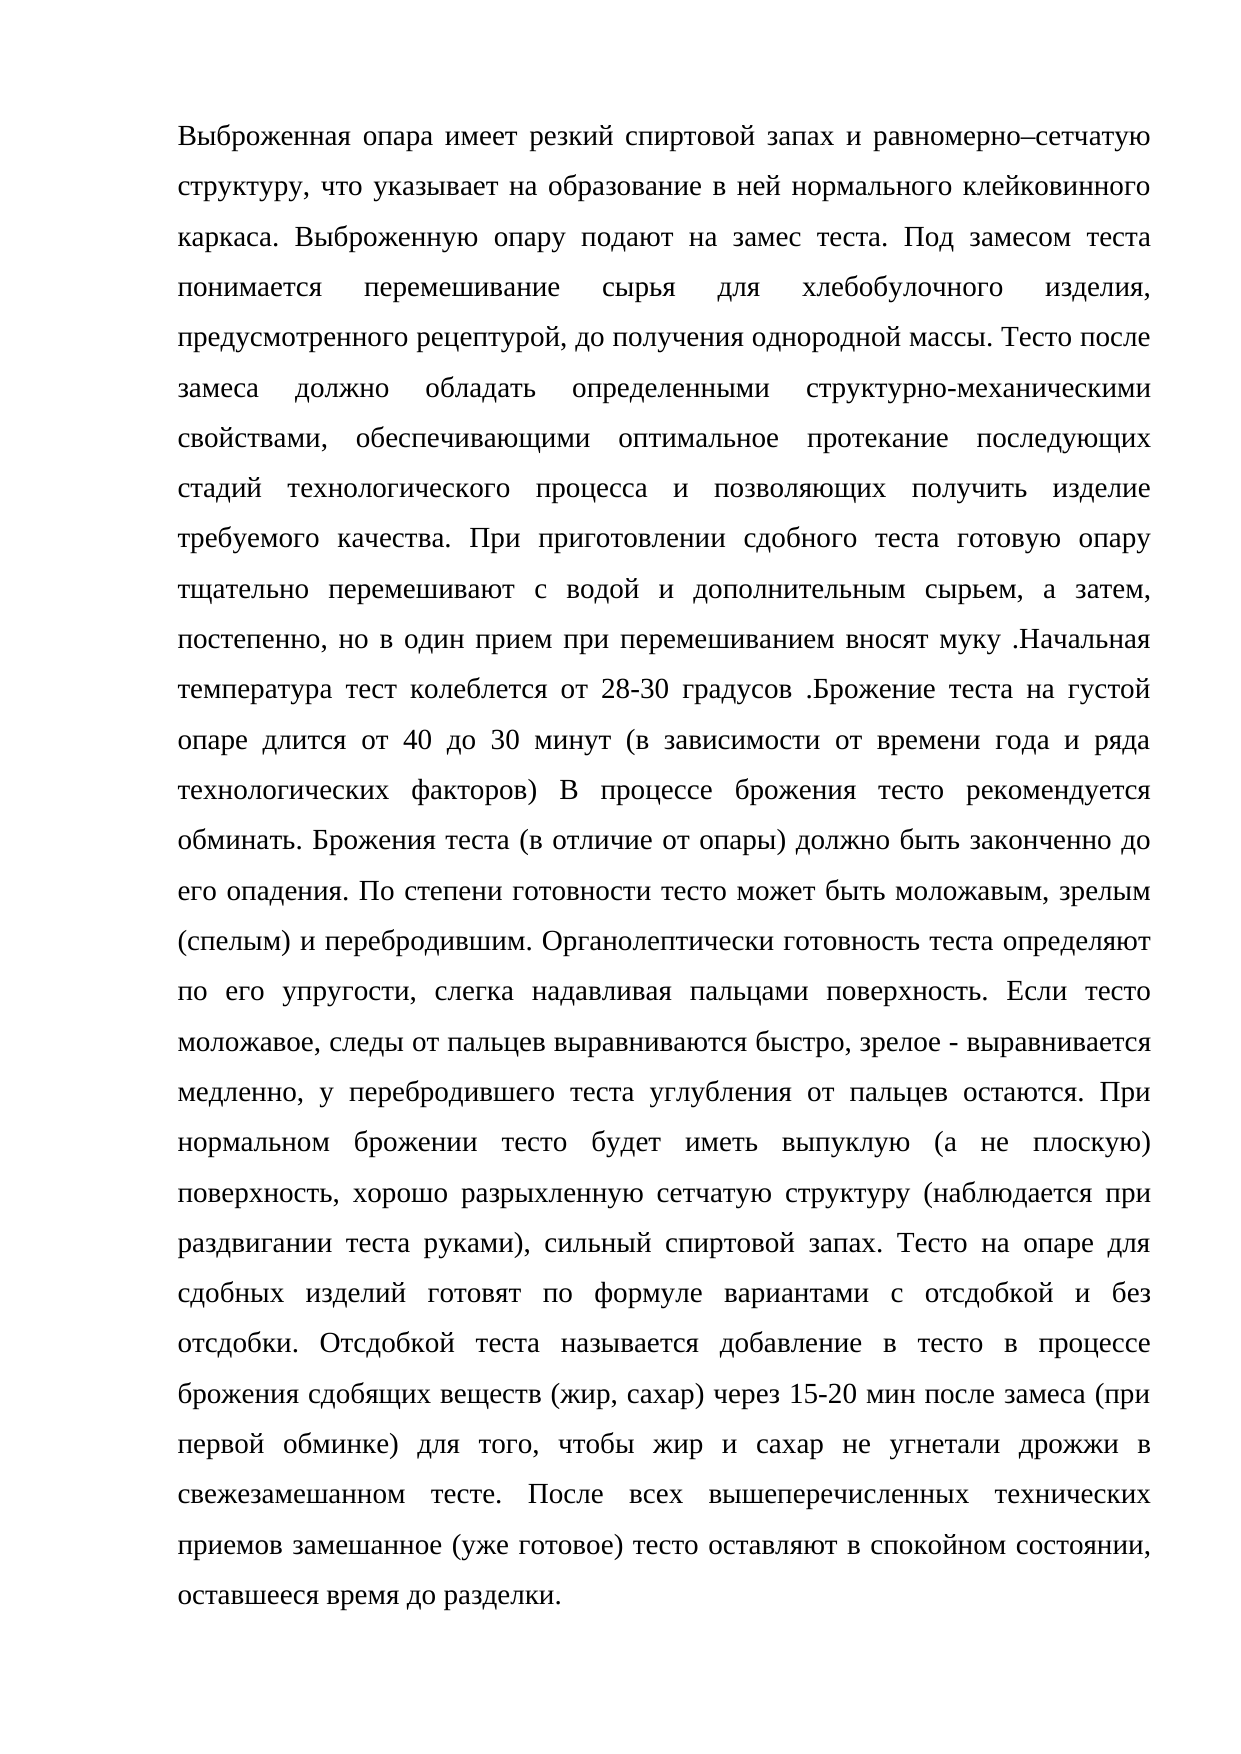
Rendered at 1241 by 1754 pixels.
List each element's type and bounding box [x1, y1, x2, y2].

text [177, 118, 1152, 1611]
